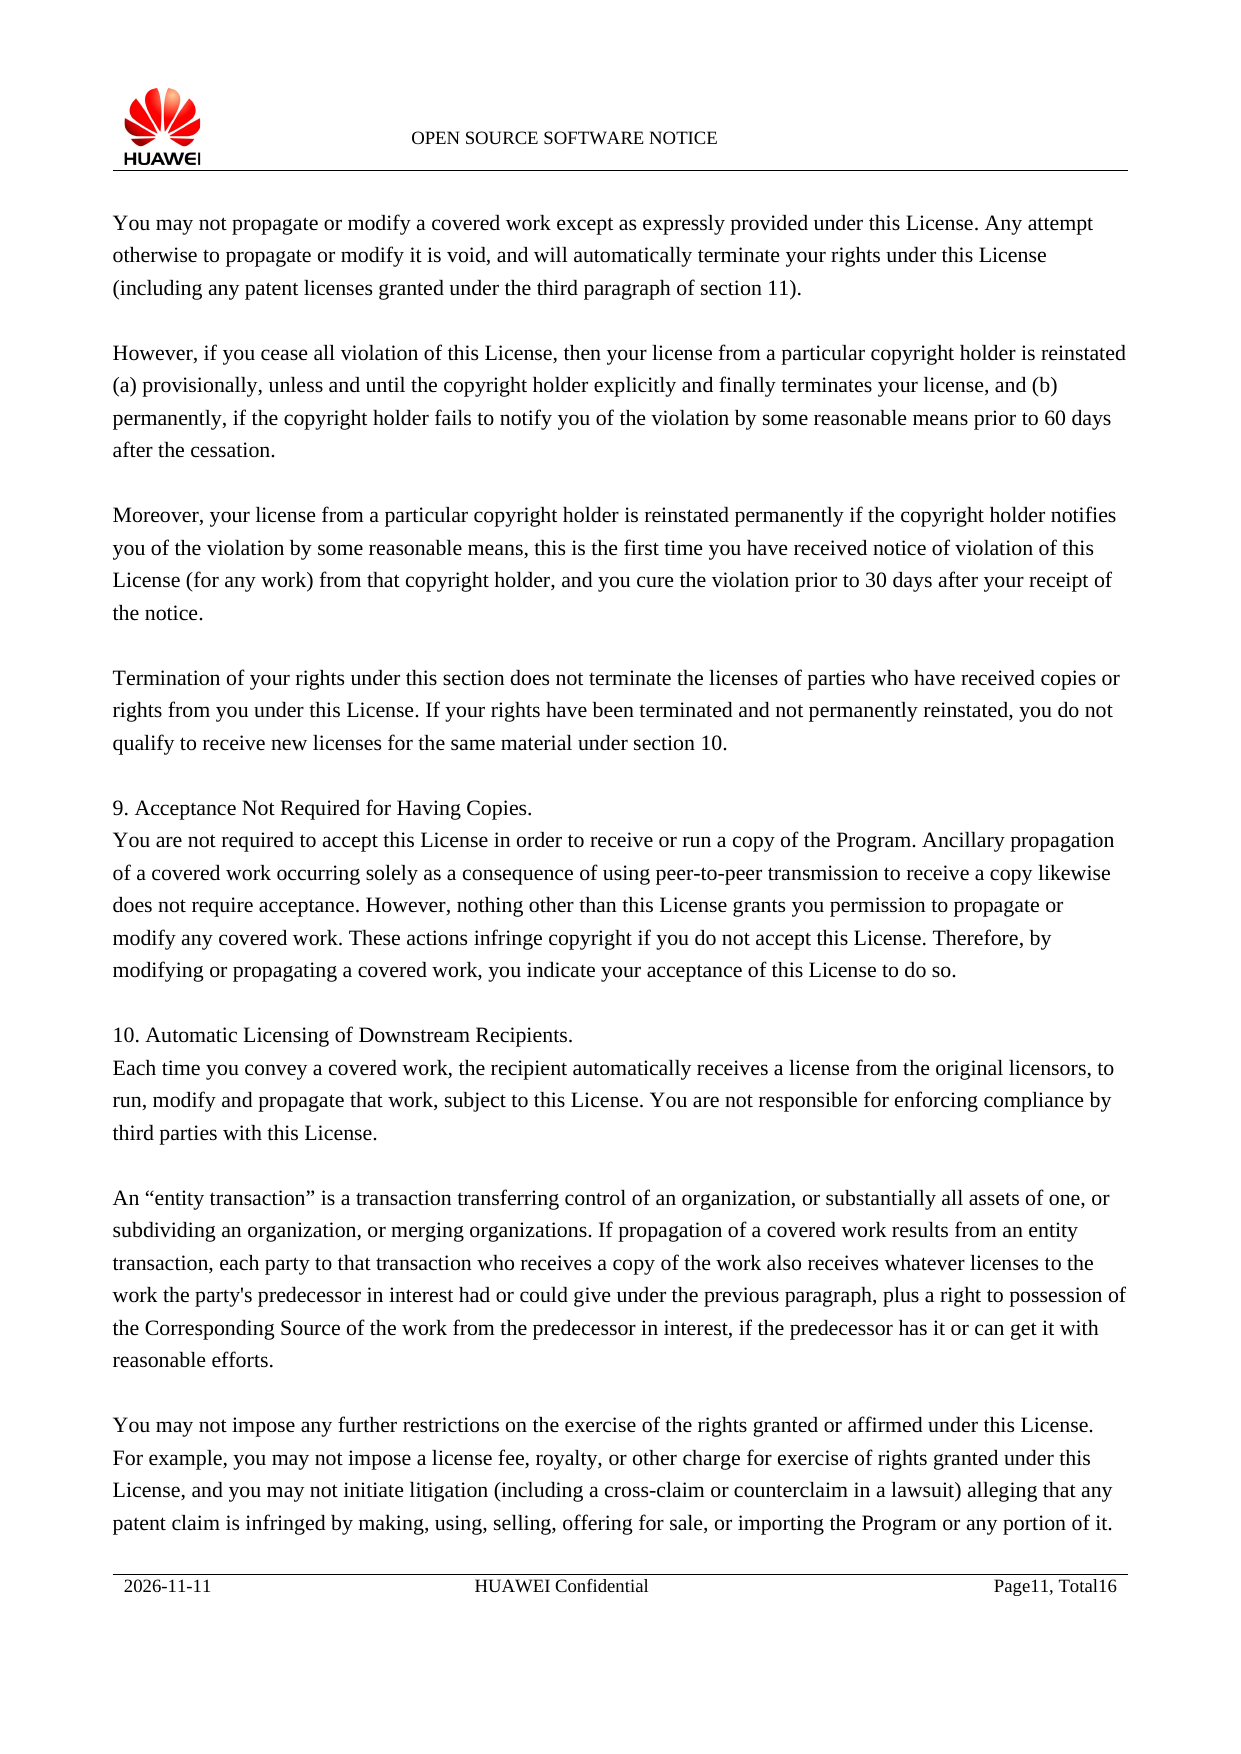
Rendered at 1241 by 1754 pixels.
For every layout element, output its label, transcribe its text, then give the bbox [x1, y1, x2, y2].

picture [124, 88, 201, 165]
